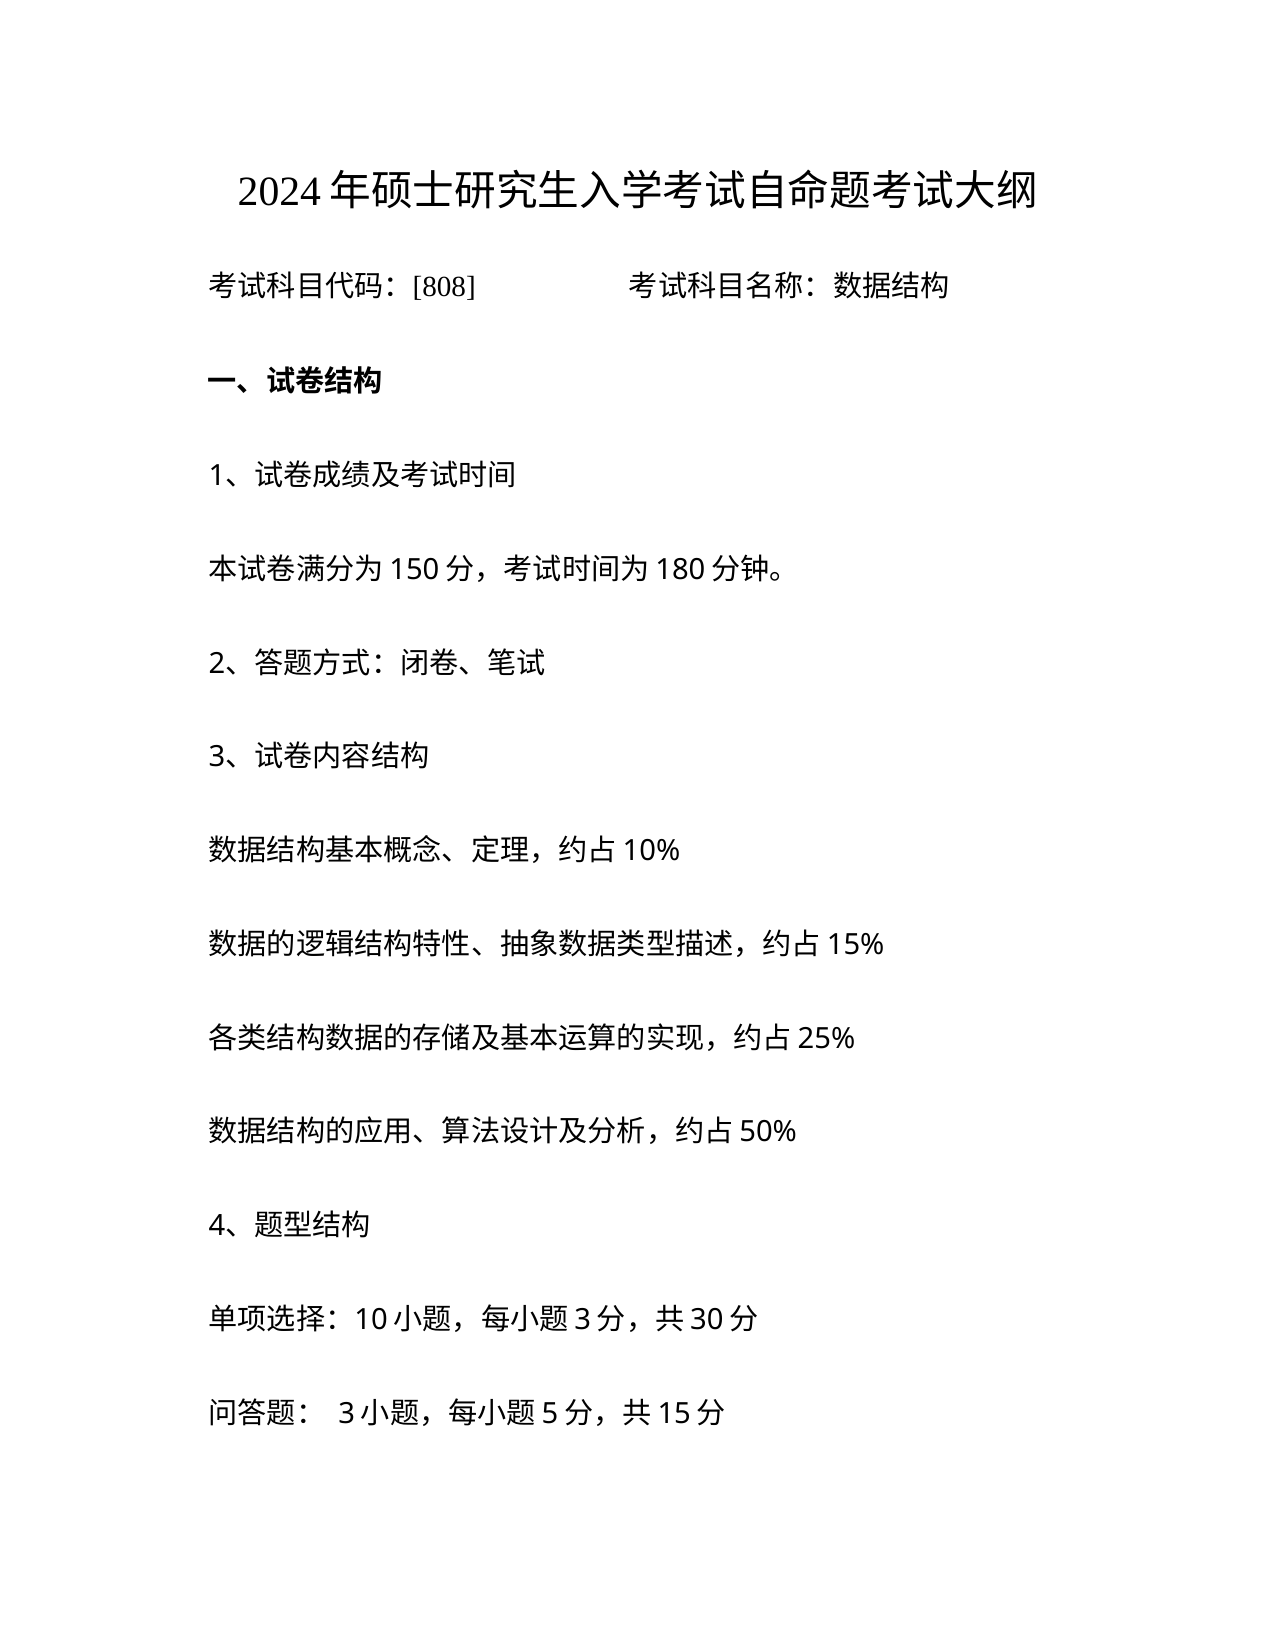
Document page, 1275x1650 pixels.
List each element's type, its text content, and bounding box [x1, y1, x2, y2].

text 3、试卷内容结构 [150, 717, 1125, 792]
text 2024年硕士研究生入学考试自命题考试大纲 [150, 150, 1125, 225]
text 各类结构数据的存储及基本运算的实现，约占25% [150, 998, 1125, 1073]
text 问答题： 3小题，每小题5分，共15分 [150, 1373, 1125, 1448]
text 考试科目代码：[808] 考试科目名称：数据结构 [150, 246, 1125, 321]
text 本试卷满分为150分，考试时间为180分钟。 [150, 529, 1125, 604]
text 数据结构基本概念、定理，约占10% [150, 810, 1125, 885]
text 数据结构的应用、算法设计及分析，约占50% [150, 1092, 1125, 1167]
text 4、题型结构 [150, 1185, 1125, 1260]
text 一、试卷结构 [150, 342, 1125, 417]
text 单项选择：10小题，每小题3分，共30分 [150, 1279, 1125, 1354]
text 1、试卷成绩及考试时间 [150, 435, 1125, 510]
text 2、答题方式：闭卷、笔试 [150, 623, 1125, 698]
text 数据的逻辑结构特性、抽象数据类型描述，约占15% [150, 904, 1125, 979]
